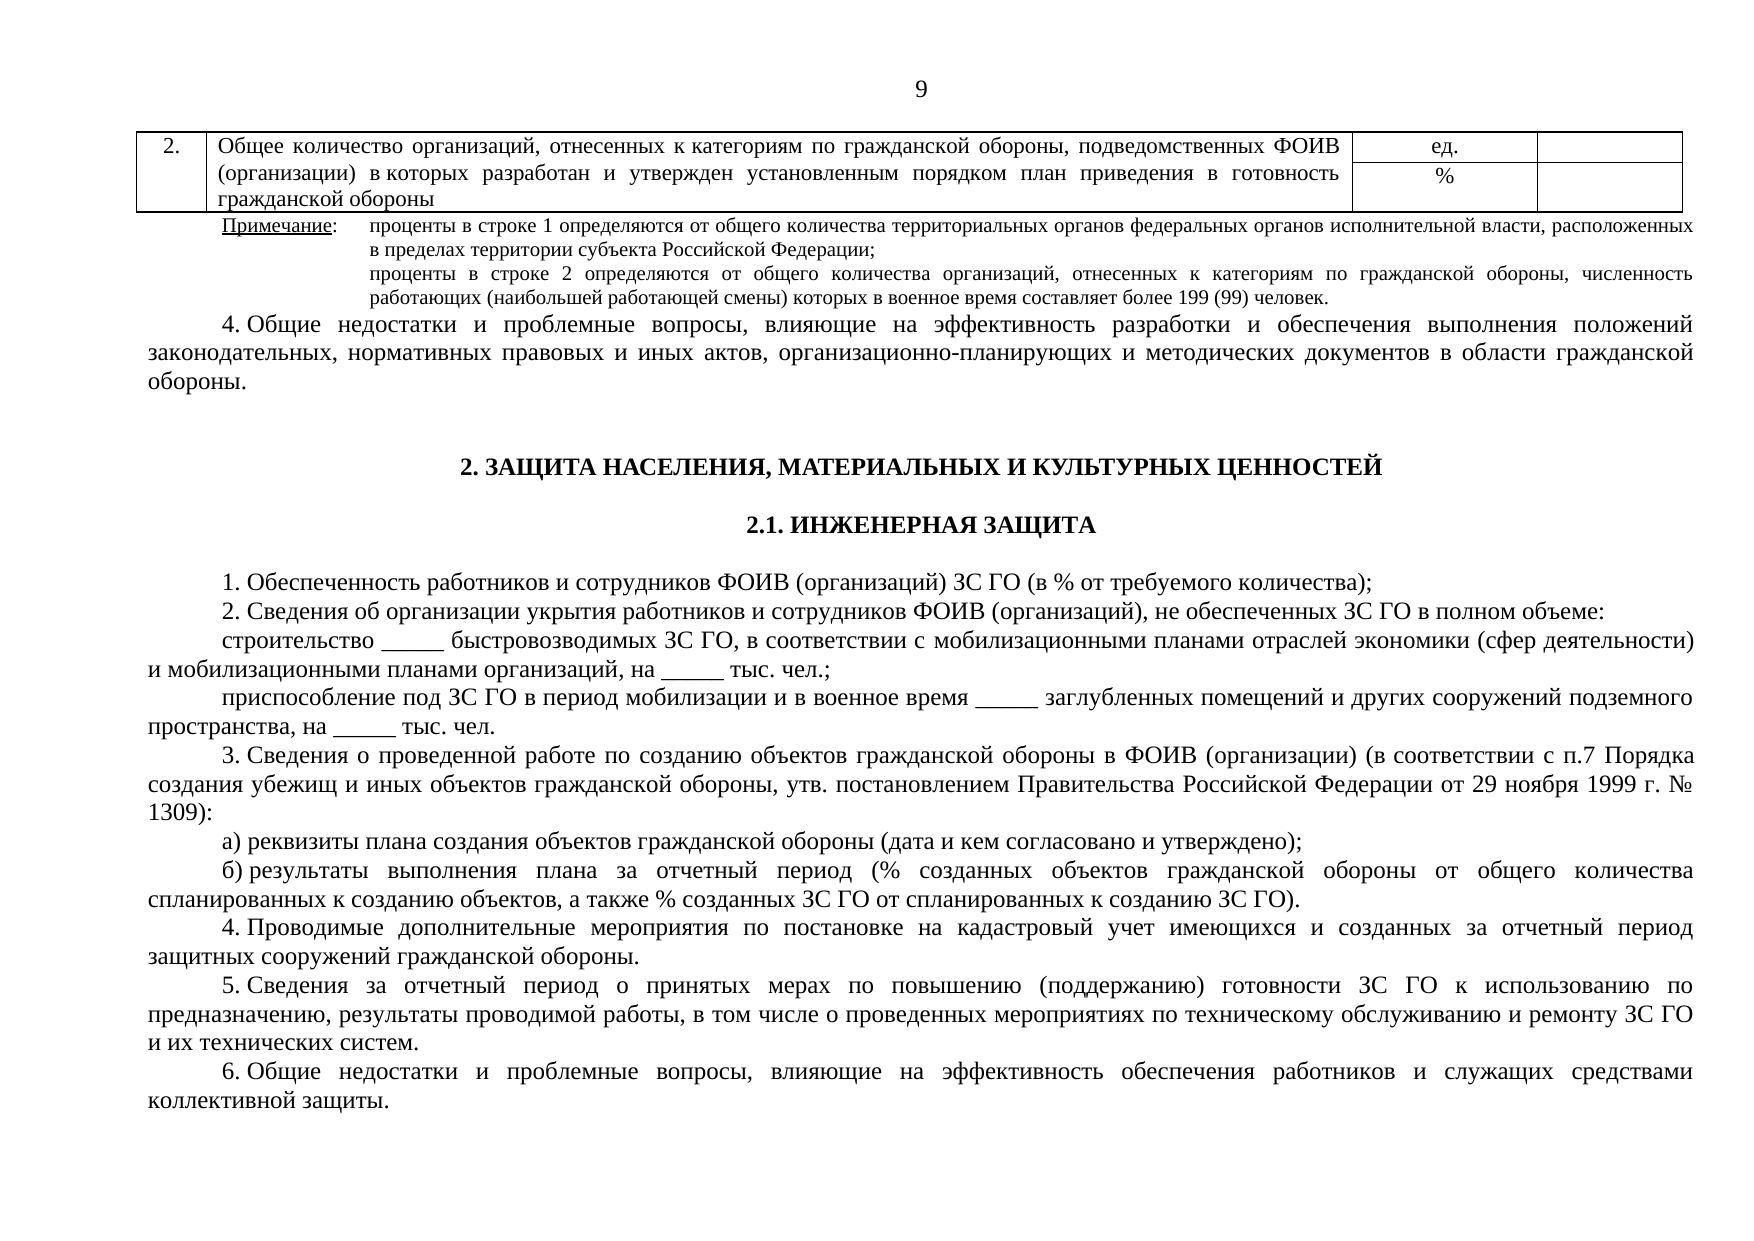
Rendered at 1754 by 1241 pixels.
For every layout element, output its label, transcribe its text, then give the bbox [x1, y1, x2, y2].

text 6. Общие недостатки и проблемные вопросы, влияющие на эффективность обеспечения работников и служащих средствами коллективной защиты. [148, 1056, 1695, 1114]
text 5. Сведения за отчетный период о принятых мерах по повышению (поддержанию) готовности ЗС ГО к использованию по предназначению, результаты проводимой работы, в том числе о проведенных мероприятиях по техническому обслуживанию и ремонту ЗС ГО и их технических систем. [148, 970, 1695, 1056]
table_cell [1538, 133, 1682, 162]
text а) реквизиты плана создания объектов гражданской обороны (дата и кем согласовано и утверждено); [148, 826, 1695, 855]
subtitle 2.1. ИНЖЕНЕРНАЯ ЗАЩИТА [148, 510, 1695, 539]
table_cell % [1353, 163, 1537, 211]
table_cell ед. [1353, 133, 1537, 162]
subtitle 2. ЗАЩИТА НАСЕЛЕНИЯ, МАТЕРИАЛЬНЫХ И КУЛЬТУРНЫХ ЦЕННОСТЕЙ [148, 452, 1695, 481]
text приспособление под ЗС ГО в период мобилизации и в военное время _____ заглубленных помещений и других сооружений подземного пространства, на _____ тыс. чел. [148, 682, 1695, 740]
text 2. Сведения об организации укрытия работников и сотрудников ФОИВ (организаций), не обеспеченных ЗС ГО в полном объеме: [148, 596, 1695, 625]
text 1. Обеспеченность работников и сотрудников ФОИВ (организаций) ЗС ГО (в % от требуемого количества); [148, 567, 1695, 596]
text 4. Проводимые дополнительные мероприятия по постановке на кадастровый учет имеющихся и созданных за отчетный период защитных сооружений гражданской обороны. [148, 912, 1695, 970]
table_cell 2. [137, 133, 206, 211]
table_cell [1538, 163, 1682, 211]
text 3. Сведения о проведенной работе по созданию объектов гражданской обороны в ФОИВ (организации) (в соответствии с п.7 Порядка создания убежищ и иных объектов гражданской обороны, утв. постановлением Правительства Российской Федерации от 29 ноября 1999 г. № 1309): [148, 740, 1695, 826]
table_cell Общее количество организаций, отнесенных к категориям по гражданской обороны, подведомственных ФОИВ (организации) в которых разработан и утвержден установленным порядком план приведения в готовность гражданской обороны [207, 133, 1352, 211]
text б) результаты выполнения плана за отчетный период (% созданных объектов гражданской обороны от общего количества спланированных к созданию объектов, а также % созданных ЗС ГО от спланированных к созданию ЗС ГО). [148, 855, 1695, 912]
text 4. Общие недостатки и проблемные вопросы, влияющие на эффективность разработки и обеспечения выполнения положений законодательных, нормативных правовых и иных актов, организационно-планирующих и методических документов в области гражданской обороны. [148, 309, 1695, 395]
text строительство _____ быстровозводимых ЗС ГО, в соответствии с мобилизационными планами отраслей экономики (сфер деятельности) и мобилизационными планами организаций, на _____ тыс. чел.; [148, 625, 1695, 682]
